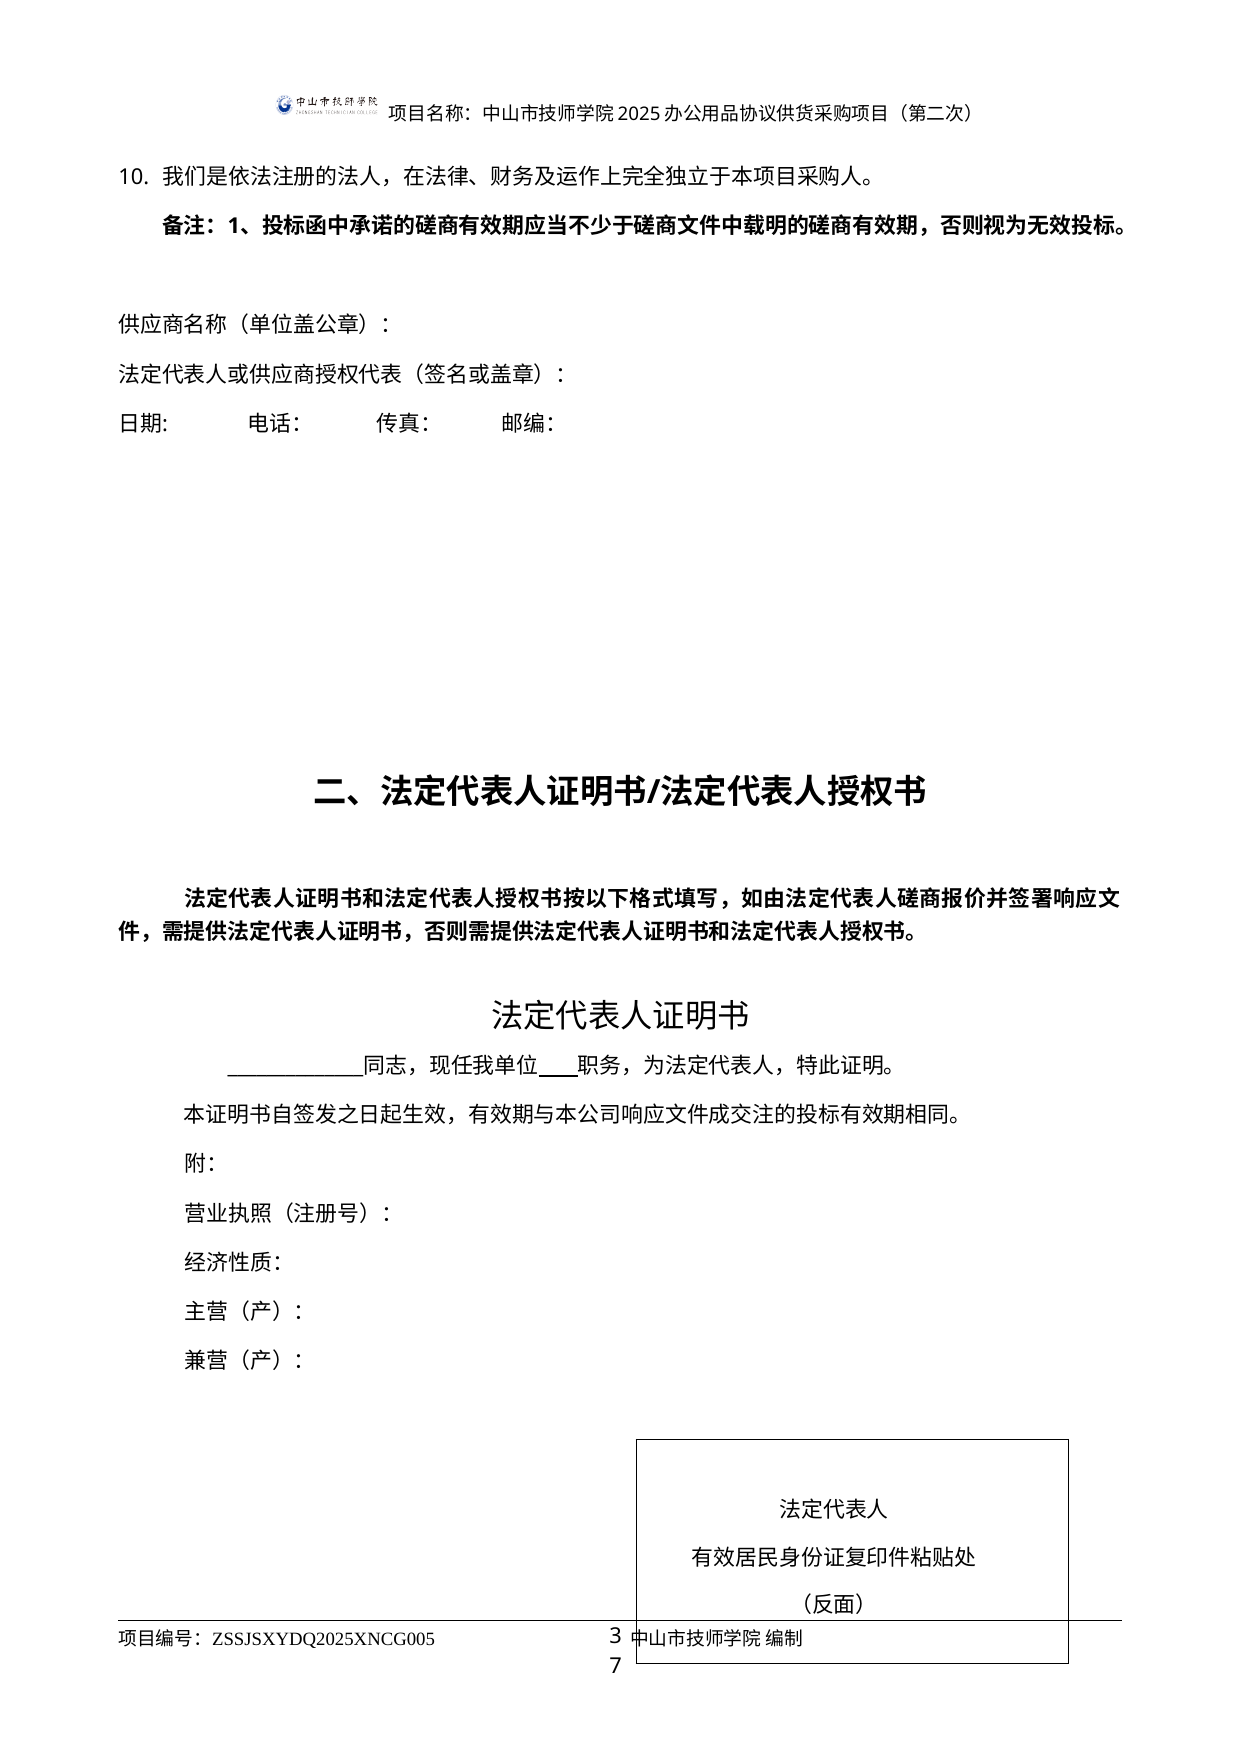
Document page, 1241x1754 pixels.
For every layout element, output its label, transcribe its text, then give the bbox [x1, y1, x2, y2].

text ______________同志，现任我单位 职务，为法定代表人，特此证明。 [118, 1047, 1122, 1081]
text 营业执照（注册号）： [118, 1195, 1122, 1228]
text 兼营（产）： [118, 1343, 1122, 1376]
list 我们是依法注册的法人，在法律、财务及运作上完全独立于本项目采购人。 [118, 158, 1122, 191]
text 法定代表人证明书和法定代表人授权书按以下格式填写，如由法定代表人磋商报价并签署响应文件，需提供法定代表人证明书，否则需提供法定代表人证明书和法定代表人授权书。 [118, 880, 1122, 947]
text 备注：1、投标函中承诺的磋商有效期应当不少于磋商文件中载明的磋商有效期，否则视为无效投标。 [118, 207, 1122, 291]
text 法定代表人证明书 [118, 980, 1122, 1047]
text 经济性质： [118, 1244, 1122, 1278]
text 供应商名称（单位盖公章）： [118, 307, 1122, 340]
text 附： [118, 1146, 1122, 1179]
text 法定代表人或供应商授权代表（签名或盖章）： [118, 356, 1122, 389]
text 本证明书自签发之日起生效，有效期与本公司响应文件成交注的投标有效期相同。 [118, 1096, 1122, 1130]
subtitle 法定代表人证明书/法定代表人授权书 [118, 755, 1122, 822]
text 主营（产）： [118, 1293, 1122, 1327]
table_header 法定代表人 有效居民身份证复印件粘贴处 （反面） [637, 1440, 1068, 1663]
text 日期: 电话： 传真： 邮编： [118, 405, 1122, 439]
picture [269, 88, 384, 120]
